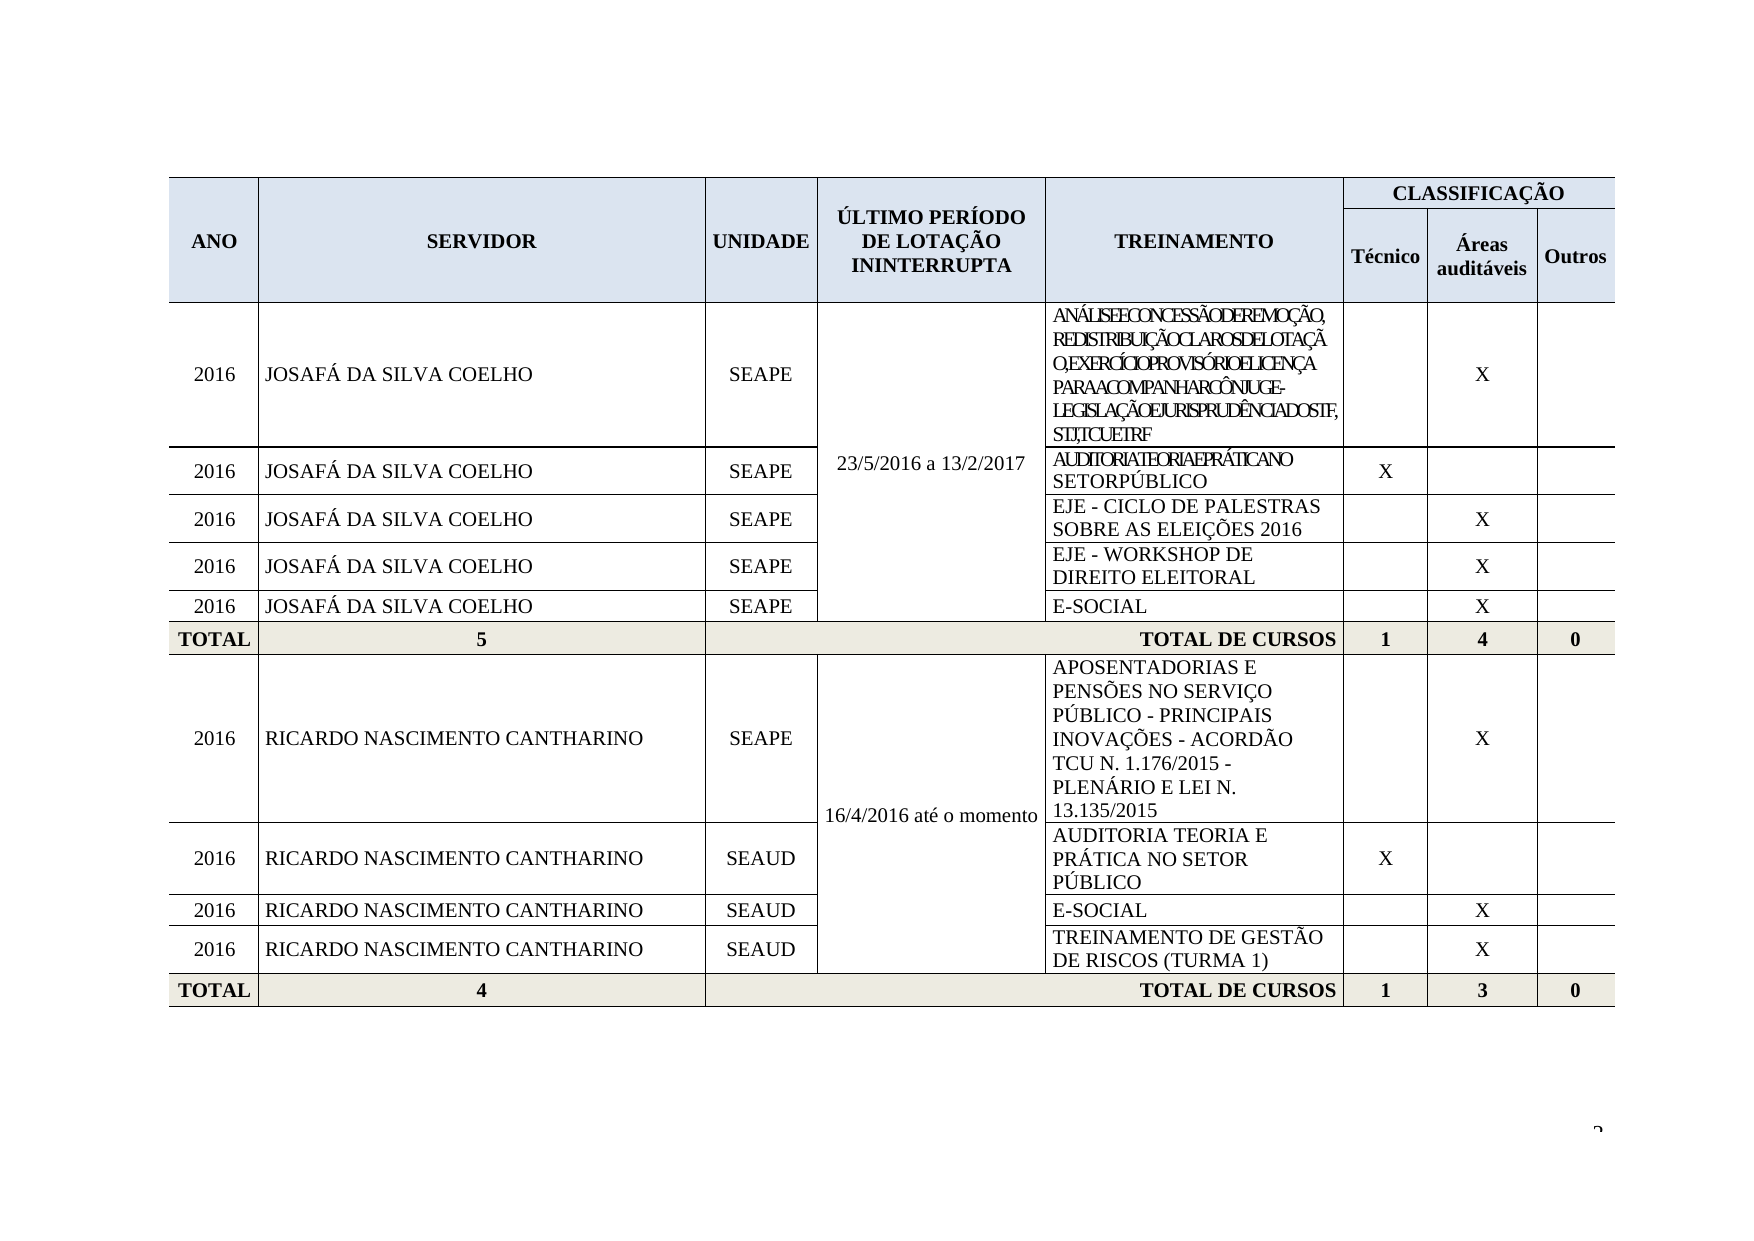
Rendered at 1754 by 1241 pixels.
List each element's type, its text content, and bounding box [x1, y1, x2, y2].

table_cell EJE - WORKSHOP DE DIREITO ELEITORAL [1046, 543, 1343, 590]
table_header TREINAMENTO [1046, 178, 1343, 302]
table_cell JOSAFÁ DA SILVA COELHO [259, 495, 705, 542]
table_cell SEAUD [706, 926, 817, 973]
table_cell [1344, 543, 1427, 590]
table_cell [1344, 926, 1427, 973]
table_header ANO [169, 178, 258, 302]
table_cell X [1428, 655, 1537, 822]
table_cell 5 [259, 622, 705, 654]
table_cell 2016 [169, 591, 258, 621]
table_cell [1538, 823, 1615, 894]
table_cell RICARDO NASCIMENTO CANTHARINO [259, 926, 705, 973]
table_cell APOSENTADORIAS E PENSÕES NO SERVIÇO PÚBLICO - PRINCIPAIS INOVAÇÕES - ACORDÃO TCU N. 1.176/2015 - PLENÁRIO E LEI N. 13.135/2015 [1046, 655, 1343, 822]
table_cell Áreas auditáveis [1428, 209, 1537, 302]
table_cell Outros [1538, 209, 1615, 302]
table_cell RICARDO NASCIMENTO CANTHARINO [259, 823, 705, 894]
table_cell SEAPE [706, 591, 817, 621]
table_header ÚLTIMO PERÍODO DE LOTAÇÃO ININTERRUPTA [818, 178, 1045, 302]
table_cell X [1344, 823, 1427, 894]
table_cell SEAUD [706, 895, 817, 925]
table_cell [1538, 591, 1615, 621]
table_cell EJE - CICLO DE PALESTRAS SOBRE AS ELEIÇÕES 2016 [1046, 495, 1343, 542]
table_cell X [1428, 895, 1537, 925]
table_cell [1538, 926, 1615, 973]
table_cell [1344, 895, 1427, 925]
table_cell ANÁLISEECONCESSÃODEREMOÇÃO, REDISTRIBUIÇÃOCLAROSDELOTAÇÃO, EXERCÍCIOPROVISÓRIOELICENÇA PARAACOMPANHARCÔNJUGE- LEGISLAÇÃOEJURISPRUDÊNCIADOSTF, STJ,TCUETRF [1046, 303, 1343, 446]
table_cell RICARDO NASCIMENTO CANTHARINO [259, 655, 705, 822]
table_cell [1344, 303, 1427, 446]
table_cell SEAPE [706, 543, 817, 590]
table_cell SEAPE [706, 448, 817, 494]
table_cell JOSAFÁ DA SILVA COELHO [259, 303, 705, 446]
table_cell SEAPE [706, 655, 817, 822]
table_cell X [1428, 926, 1537, 973]
table_cell 2016 [169, 926, 258, 973]
table_cell [1428, 823, 1537, 894]
table_cell TOTAL [169, 622, 258, 654]
table_cell [1538, 895, 1615, 925]
table_cell TOTAL [169, 974, 258, 1006]
table_cell 1 [1344, 974, 1427, 1006]
table_cell SEAPE [706, 495, 817, 542]
table_cell [1538, 448, 1615, 494]
table_cell Técnico [1344, 209, 1427, 302]
table_cell X [1428, 303, 1537, 446]
table_cell E-SOCIAL [1046, 895, 1343, 925]
table_cell AUDITORIATEORIAEPRÁTICANO SETORPÚBLICO [1046, 448, 1343, 494]
table_cell JOSAFÁ DA SILVA COELHO [259, 543, 705, 590]
table_cell [1538, 655, 1615, 822]
table_cell 4 [1428, 622, 1537, 654]
table_header SERVIDOR [259, 178, 705, 302]
table_cell SEAUD [706, 823, 817, 894]
table_header CLASSIFICAÇÃO [1344, 178, 1615, 208]
table_cell JOSAFÁ DA SILVA COELHO [259, 591, 705, 621]
table_cell E-SOCIAL [1046, 591, 1343, 621]
table_cell 0 [1538, 974, 1615, 1006]
table_cell [1428, 448, 1537, 494]
table_cell TOTAL DE CURSOS [706, 974, 1343, 1006]
table_cell [1538, 543, 1615, 590]
table_cell X [1428, 495, 1537, 542]
table_cell JOSAFÁ DA SILVA COELHO [259, 448, 705, 494]
table_cell X [1428, 543, 1537, 590]
table_cell X [1344, 448, 1427, 494]
table_cell [1344, 591, 1427, 621]
table_cell SEAPE [706, 303, 817, 446]
table_cell 3 [1428, 974, 1537, 1006]
table_cell 16/4/2016 até o momento [818, 655, 1045, 973]
table_cell 4 [259, 974, 705, 1006]
table_cell AUDITORIA TEORIA E PRÁTICA NO SETOR PÚBLICO [1046, 823, 1343, 894]
table_header UNIDADE [706, 178, 817, 302]
table_cell 2016 [169, 895, 258, 925]
table_cell [1538, 495, 1615, 542]
table_cell 2016 [169, 655, 258, 822]
table_cell 2016 [169, 495, 258, 542]
table_cell X [1428, 591, 1537, 621]
table_cell 1 [1344, 622, 1427, 654]
table_cell 0 [1538, 622, 1615, 654]
table_cell TREINAMENTO DE GESTÃO DE RISCOS (TURMA 1) [1046, 926, 1343, 973]
table_cell 2016 [169, 543, 258, 590]
table_cell RICARDO NASCIMENTO CANTHARINO [259, 895, 705, 925]
table_cell [1344, 495, 1427, 542]
table_cell 23/5/2016 a 13/2/2017 [818, 303, 1045, 621]
table_cell TOTAL DE CURSOS [706, 622, 1343, 654]
table_cell [1344, 655, 1427, 822]
table_cell 2016 [169, 823, 258, 894]
table_cell 2016 [169, 448, 258, 494]
table_cell 2016 [169, 303, 258, 446]
table_cell [1538, 303, 1615, 446]
